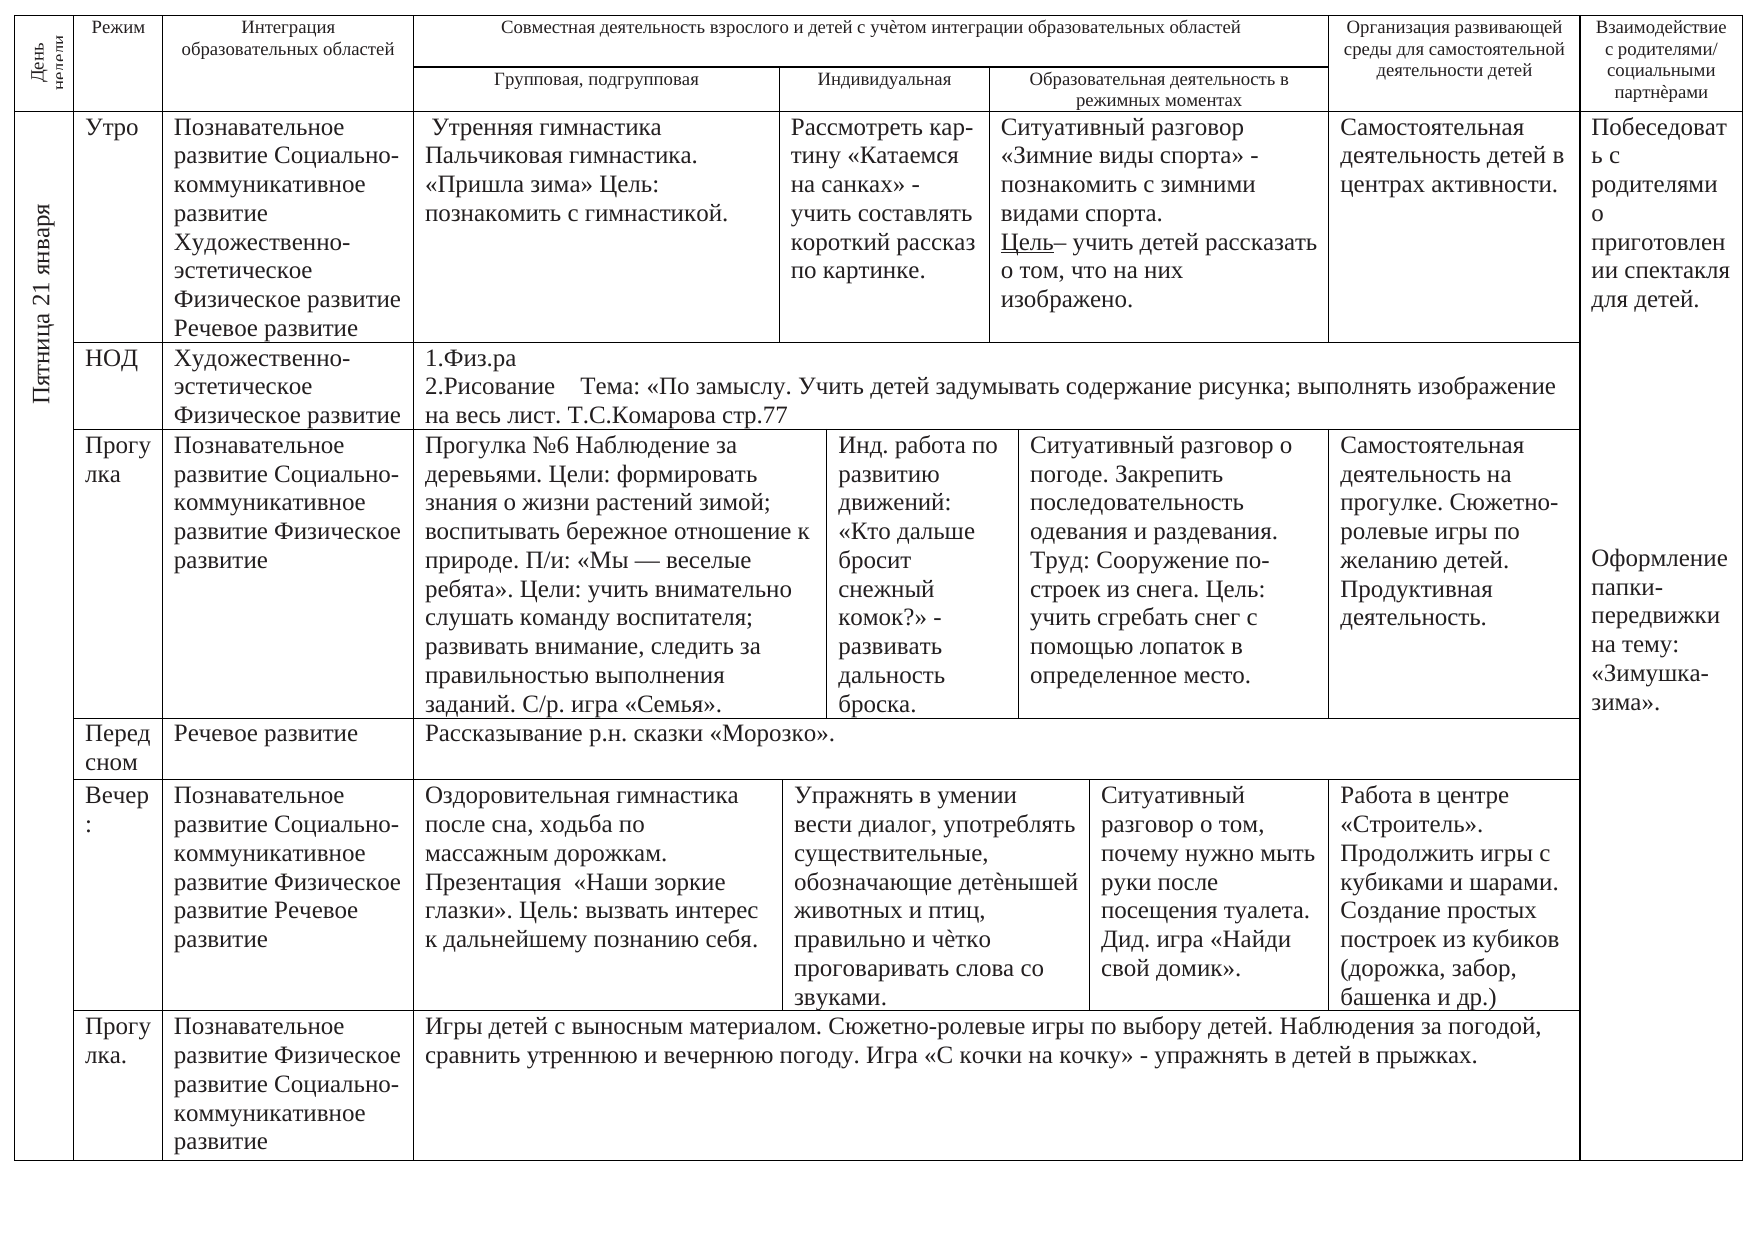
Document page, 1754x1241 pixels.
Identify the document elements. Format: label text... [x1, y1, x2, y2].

table_cell Работа в центре «Строитель». Продолжить игры с кубиками и шарами. Создание простых построек из кубиков (дорожка, забор, башенка и др.) [1329, 780, 1579, 1010]
table_cell Прогулка [74, 430, 162, 717]
table_cell Пятница 21 января [15, 112, 73, 1160]
table_cell Рассмотреть кар- тину «Катаемся на санках» - учить составлять короткий рассказ по картинке. [780, 112, 989, 342]
table_cell Упражнять в умении вести диалог, употреблять существительные, обозначающие детѐнышей животных и птиц, правильно и чѐтко проговаривать слова со звуками. [783, 780, 1089, 1010]
table_cell Познавательное развитие Социально- коммуникативное развитие Физическое развитие [163, 430, 413, 717]
table_cell Побеседовать с родителями о приготовлении спектакля для детей. Оформление папки- передвижки на тему: «Зимушка- зима». [1581, 112, 1742, 1160]
table_header День недели [15, 16, 73, 111]
table_cell НОД [74, 343, 162, 429]
table_cell Прогулка. [74, 1011, 162, 1160]
table_cell Самостоятельная деятельность на прогулке. Сюжетно-ролевые игры по желанию детей. Продуктивная деятельность. [1329, 430, 1579, 717]
table_header Совместная деятельность взрослого и детей с учѐтом интеграции образовательных областей [414, 16, 1328, 66]
table_cell Ситуативный разговор о том, почему нужно мыть руки после посещения туалета. Дид. игра «Найди свой домик». [1090, 780, 1328, 1010]
table_cell Групповая, подгрупповая [414, 68, 779, 111]
table_cell Речевое развитие [163, 719, 413, 779]
table_header Организация развивающей среды для самостоятельной деятельности детей [1329, 16, 1579, 111]
table_cell Прогулка №6 Наблюдение за деревьями. Цели: формировать знания о жизни растений зимой; воспитывать бережное отношение к природе. П/и: «Мы — веселые ребята». Цели: учить внимательно слушать команду воспитателя; развивать внимание, следить за правильностью выполнения заданий. С/р. игра «Семья». [414, 430, 826, 717]
table_cell Ситуативный разговор о погоде. Закрепить последовательность одевания и раздевания. Труд: Сооружение по- строек из снега. Цель: учить сгребать снег с помощью лопаток в определенное место. [1019, 430, 1328, 717]
table_cell Индивидуальная [780, 68, 989, 111]
table_cell Художественно- эстетическое Физическое развитие [163, 343, 413, 429]
table_cell Рассказывание р.н. сказки «Морозко». [414, 719, 1579, 779]
table_cell Познавательное развитие Социально- коммуникативное развитие Художественно- эстетическое Физическое развитие Речевое развитие [163, 112, 413, 342]
table_cell Утро [74, 112, 162, 342]
table_cell Игры детей с выносным материалом. Сюжетно-ролевые игры по выбору детей. Наблюдения за погодой, сравнить утреннюю и вечернюю погоду. Игра «С кочки на кочку» - упражнять в детей в прыжках. [414, 1011, 1579, 1160]
table_cell Познавательное развитие Социально- коммуникативное развитие Физическое развитие Речевое развитие [163, 780, 413, 1010]
table_cell Перед сном [74, 719, 162, 779]
table_cell 1.Физ.ра 2.Рисование Тема: «По замыслу. Учить детей задумывать содержание рисунка; выполнять изображение на весь лист. Т.С.Комарова стр.77 [414, 343, 1579, 429]
table_cell Вечер: [74, 780, 162, 1010]
table_cell Самостоятельная деятельность детей в центрах активности. [1329, 112, 1579, 342]
table_cell Оздоровительная гимнастика после сна, ходьба по массажным дорожкам. Презентация «Наши зоркие глазки». Цель: вызвать интерес к дальнейшему познанию себя. [414, 780, 782, 1010]
table_cell Познавательное развитие Физическое развитие Социально- коммуникативное развитие [163, 1011, 413, 1160]
table_header Взаимодействие с родителями/ социальными партнѐрами [1581, 16, 1742, 111]
table_header Интеграция образовательных областей [163, 16, 413, 111]
table_cell Образовательная деятельность в режимных моментах [990, 68, 1328, 111]
table_cell Ситуативный разговор «Зимние виды спорта» - познакомить с зимними видами спорта. Цель– учить детей рассказать о том, что на них изображено. [990, 112, 1328, 342]
table_cell Утренняя гимнастика Пальчиковая гимнастика. «Пришла зима» Цель: познакомить с гимнастикой. [414, 112, 779, 342]
table_header Режим [74, 16, 162, 111]
table_cell Инд. работа по развитию движений: «Кто дальше бросит снежный комок?» - развивать дальность броска. [827, 430, 1018, 717]
